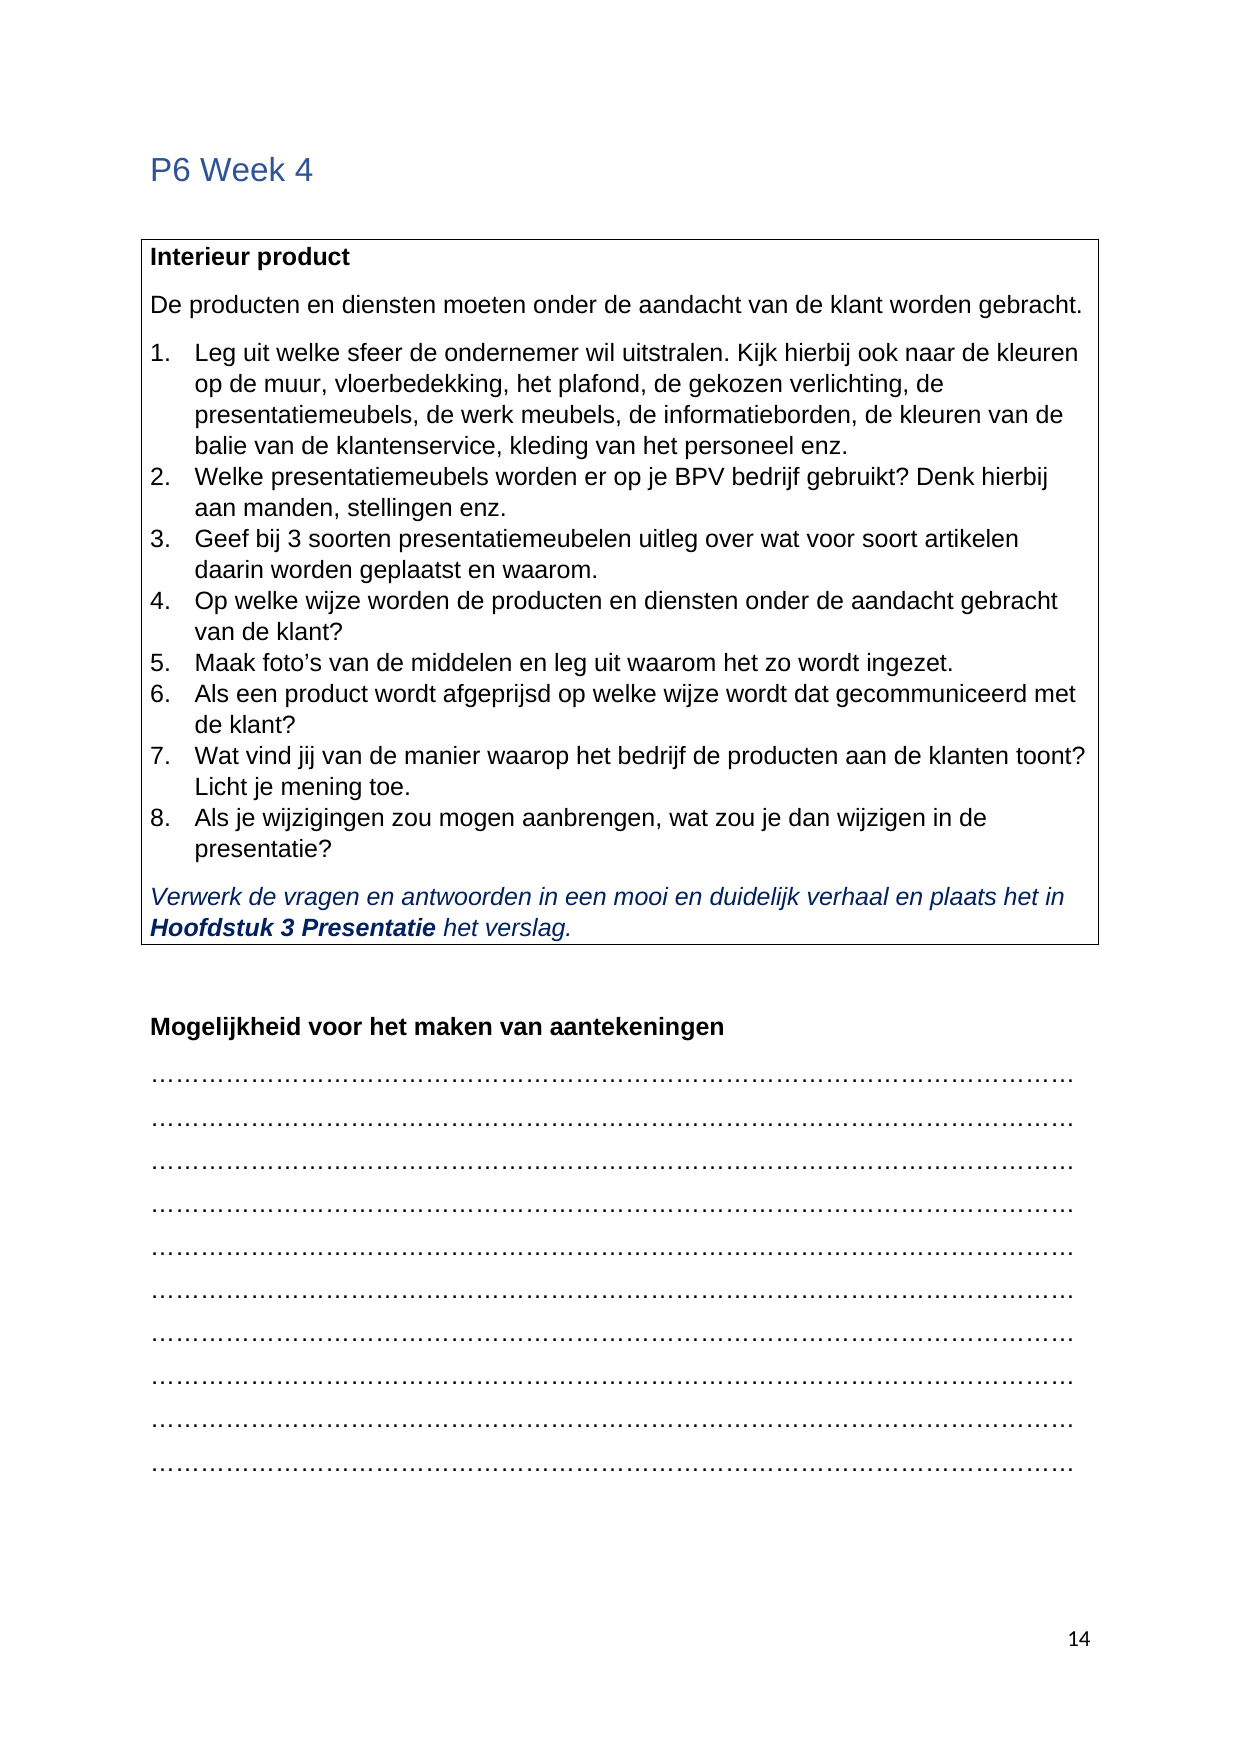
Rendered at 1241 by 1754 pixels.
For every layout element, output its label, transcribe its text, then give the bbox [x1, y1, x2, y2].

text Mogelijkheid voor het maken van aantekeningen [150, 1012, 1090, 1040]
subtitle P6 Week 4 [150, 150, 1090, 188]
text ………………………………………………………………………………………………………………………………………………………………………………………………………………………………………………………………………………………………………………………………………………………………………………………………………… [150, 1318, 1090, 1476]
list Welke presentatiemeubels worden er op je BPV bedrijf gebruikt? Denk hierbij aan manden, stellingen enz. [142, 459, 1098, 521]
text De producten en diensten moeten onder de aandacht van de klant worden gebracht. [142, 287, 1098, 319]
list Als een product wordt afgeprijsd op welke wijze wordt dat gecommuniceerd met de klant? [142, 676, 1098, 738]
list Wat vind jij van de manier waarop het bedrijf de producten aan de klanten toont? Licht je mening toe. [142, 738, 1098, 800]
text Verwerk de vragen en antwoorden in een mooi en duidelijk verhaal en plaats het in Hoofdstuk 3 Presentatie het verslag. [142, 879, 1098, 944]
list Op welke wijze worden de producten en diensten onder de aandacht gebracht van de klant? [142, 583, 1098, 645]
text ……………………………………………………………………………………………………………………………………………………………………………………………………………………………………………………………………………………………………… [150, 1189, 1090, 1304]
list Maak foto’s van de middelen en leg uit waarom het zo wordt ingezet. [142, 645, 1098, 676]
list Als je wijzigingen zou mogen aanbrengen, wat zou je dan wijzigen in de presentatie? [142, 800, 1098, 863]
text Interieur product [142, 240, 1098, 271]
list Leg uit welke sfeer de ondernemer wil uitstralen. Kijk hierbij ook naar de kleuren op de muur, vloerbedekking, het plafond, de gekozen verlichting, de presentatiemeubels, de werk meubels, de informatieborden, de kleuren van de balie van de klantenservice, kleding van het personeel enz. [142, 334, 1098, 459]
text ……………………………………………………………………………………………………………………………………………………………………………………………………………………………………………………………………………………………………… [150, 1059, 1090, 1174]
list Geef bij 3 soorten presentatiemeubelen uitleg over wat voor soort artikelen daarin worden geplaatst en waarom. [142, 521, 1098, 583]
